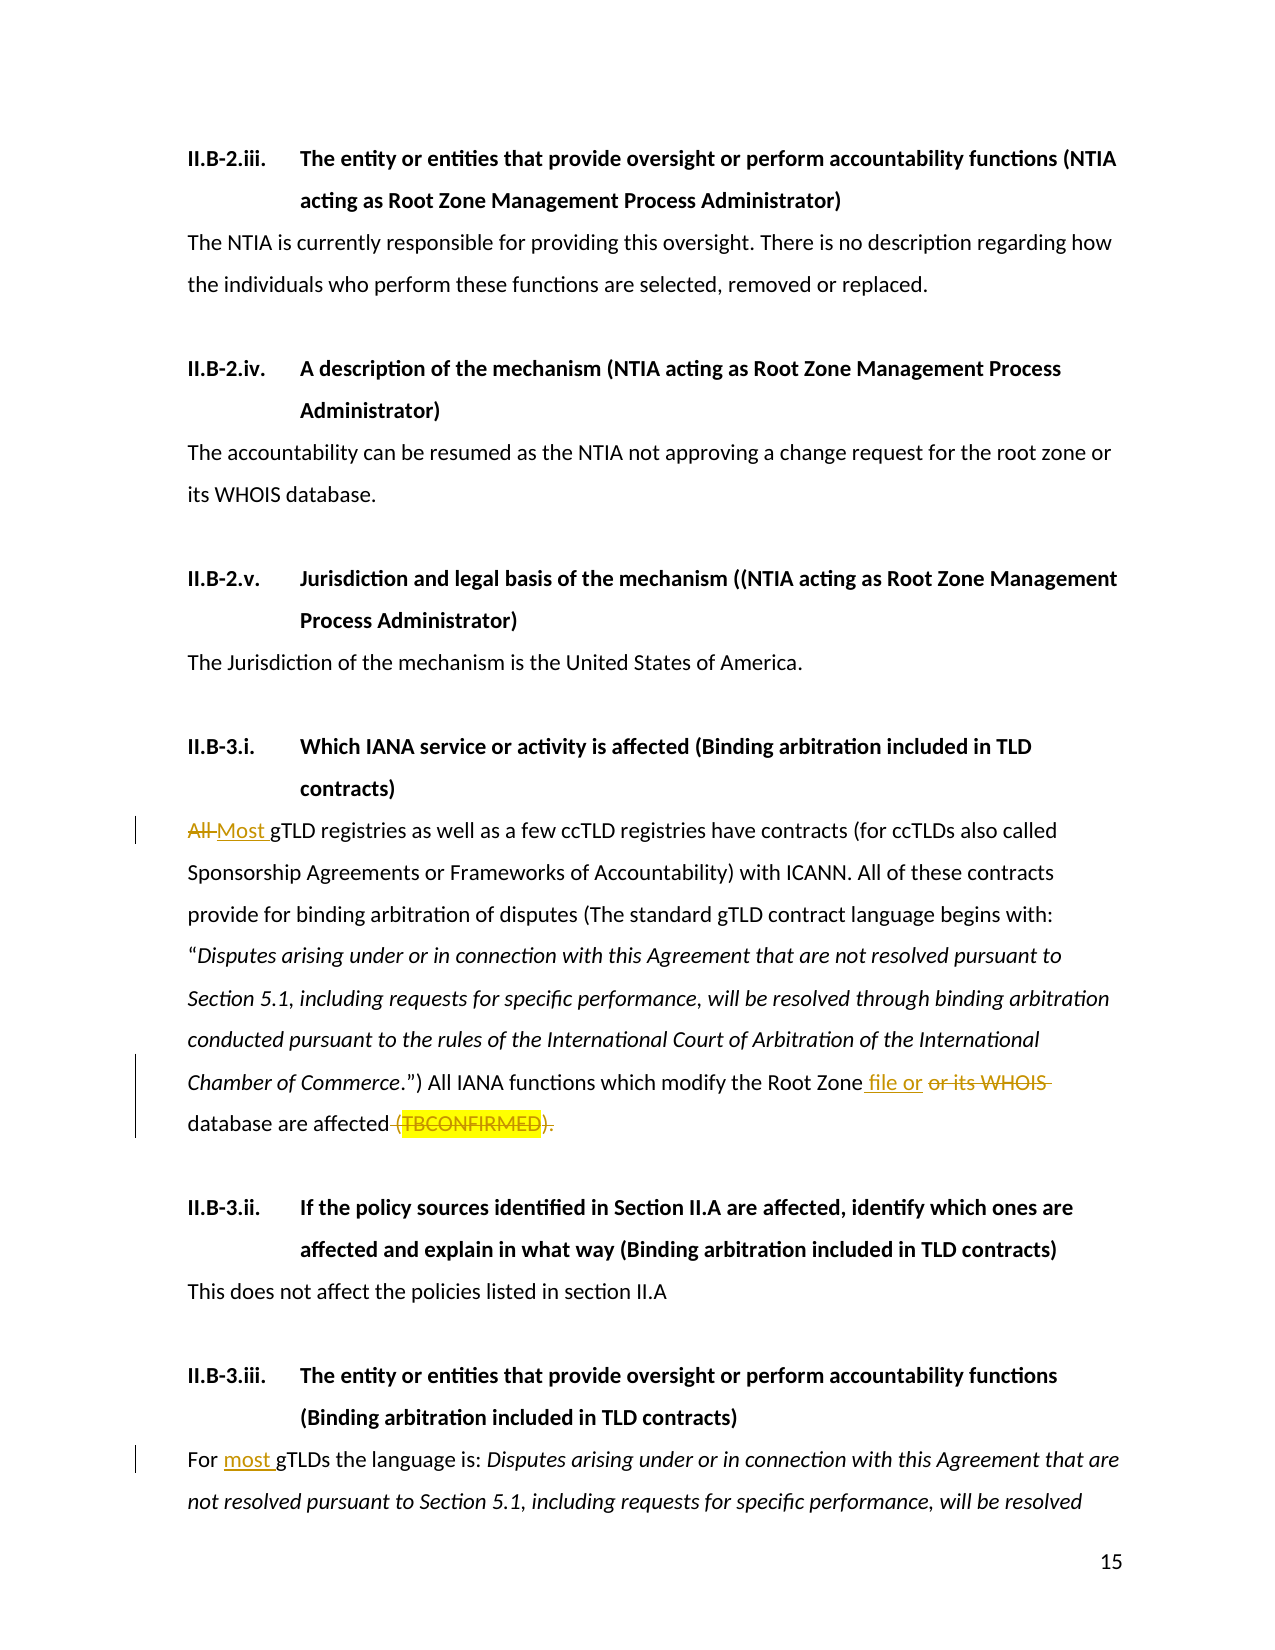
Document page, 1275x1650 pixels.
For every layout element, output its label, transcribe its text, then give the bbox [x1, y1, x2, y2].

subtitle The entity or entities that provide oversight or perform accountability functions (NTIA acting as Root Zone Management Process Administrator) [187, 144, 1123, 214]
text The Jurisdiction of the mechanism is the United States of America. [187, 648, 1123, 676]
subtitle A description of the mechanism (NTIA acting as Root Zone Management Process Administrator) [187, 354, 1123, 424]
text This does not affect the policies listed in section II.A [150, 1277, 1123, 1306]
text The accountability can be resumed as the NTIA not approving a change request for the root zone or its WHOIS database. [187, 438, 1123, 508]
subtitle If the policy sources identified in Section II.A are affected, identify which ones are affected and explain in what way (Binding arbitration included in TLD contracts) [187, 1193, 1123, 1263]
subtitle Jurisdiction and legal basis of the mechanism ((NTIA acting as Root Zone Management Process Administrator) [187, 564, 1123, 634]
subtitle gTLD registries as well as a few ccTLD registries have contracts (for ccTLDs also called Sponsorship Agreements or Frameworks of Accountability) with ICANN. All of these contracts provide for binding arbitration of disputes (The standard gTLD contract language begins with: “Disputes arising under or in connection with this Agreement that are not resolved pursuant to Section 5.1, including requests for specific performance, will be resolved through binding arbitration conducted pursuant to the rules of the International Court of Arbitration of the International Chamber of Commerce.”) All IANA functions which modify the Root Zone database are affected [187, 816, 1123, 1138]
text The NTIA is currently responsible for providing this oversight. There is no description regarding how the individuals who perform these functions are selected, removed or replaced. [187, 228, 1123, 298]
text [187, 1445, 1123, 1515]
subtitle Which IANA service or activity is affected (Binding arbitration included in TLD contracts) [187, 732, 1123, 802]
subtitle The entity or entities that provide oversight or perform accountability functions (Binding arbitration included in TLD contracts) [187, 1361, 1123, 1431]
